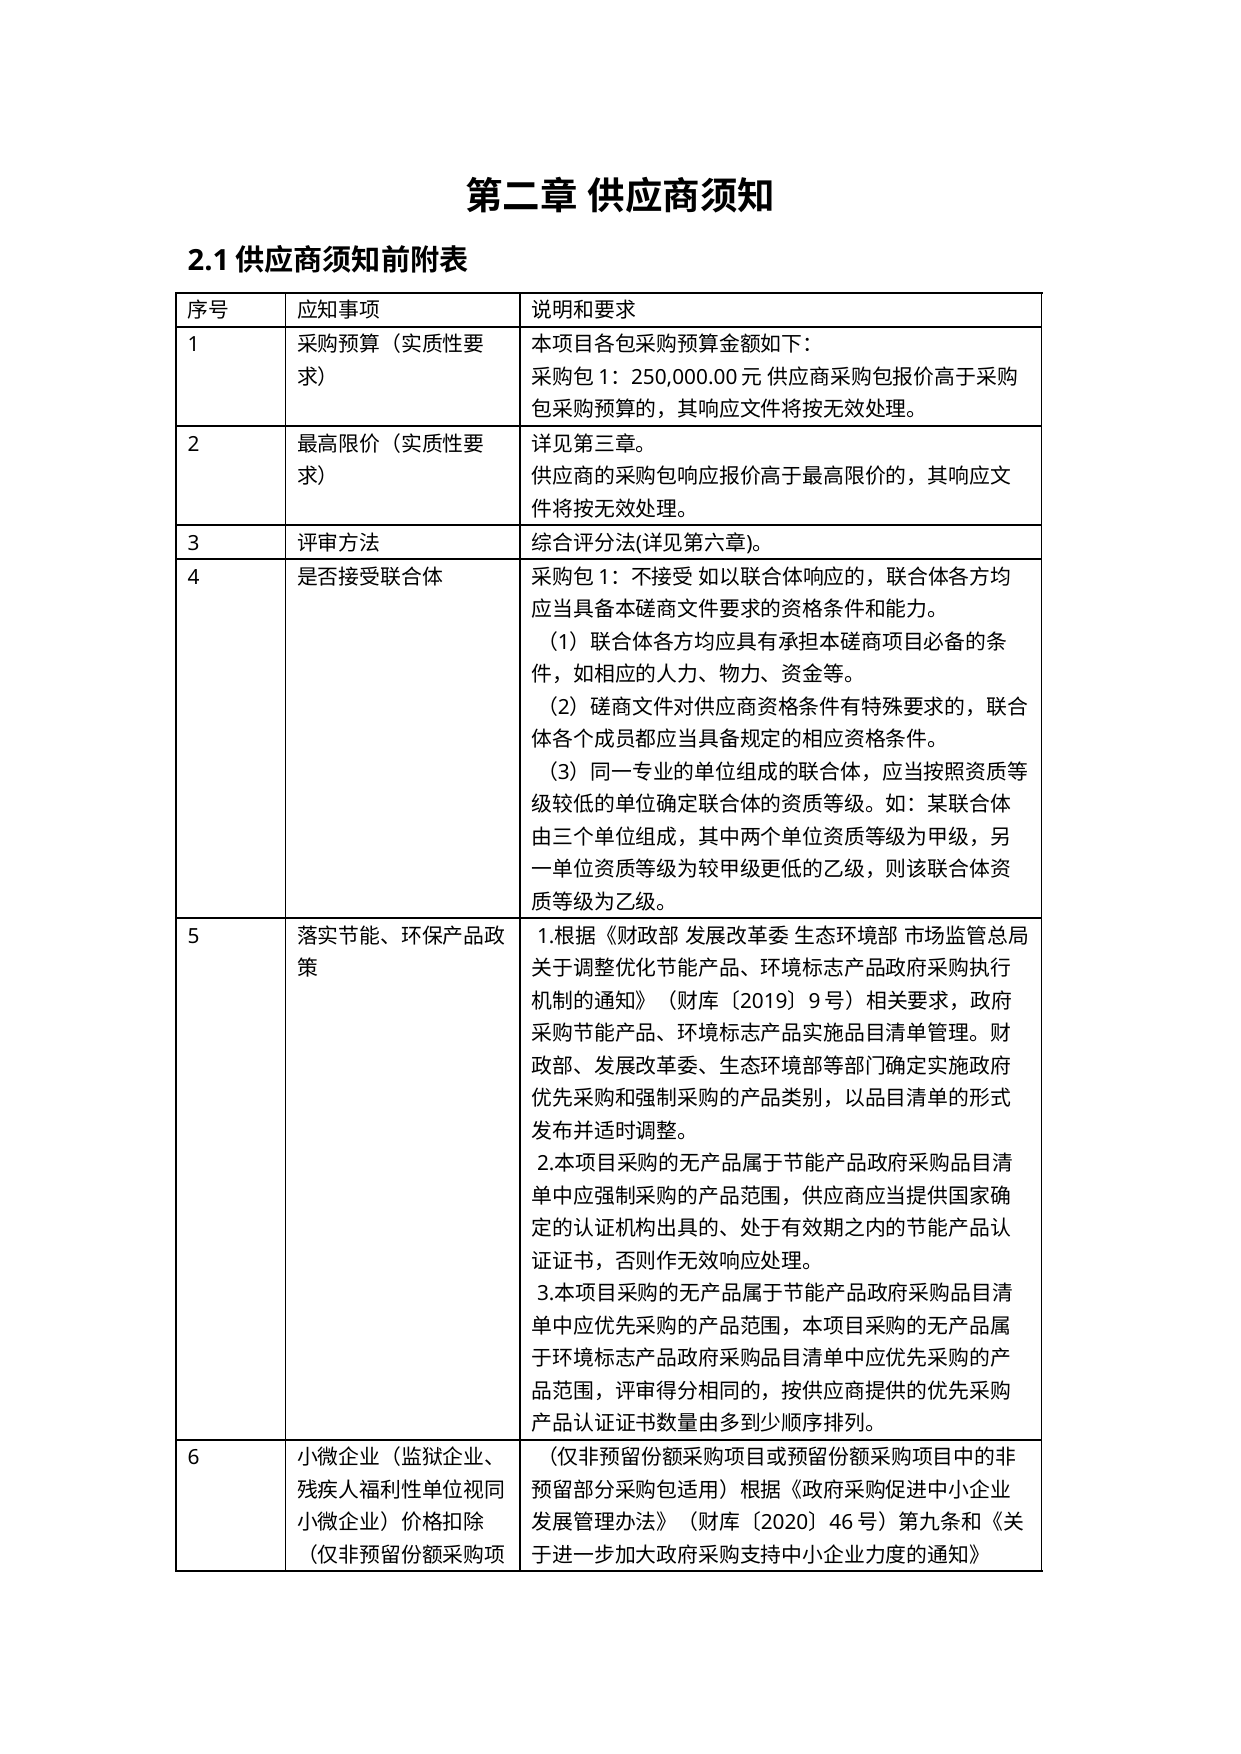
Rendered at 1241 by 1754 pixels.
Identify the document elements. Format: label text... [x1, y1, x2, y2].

table_cell 6 [177, 1441, 285, 1570]
table_cell 4 [177, 560, 285, 917]
table_header 应知事项 [286, 294, 519, 326]
table_cell 详见第三章。 供应商的采购包响应报价高于最高限价的，其响应文件将按无效处理。 [521, 427, 1041, 524]
table_header 说明和要求 [521, 294, 1041, 326]
table_cell 3 [177, 526, 285, 558]
table_cell 落实节能、环保产品政策 [286, 919, 519, 1439]
table_header 序号 [177, 294, 285, 326]
table_cell 最高限价（实质性要求） [286, 427, 519, 524]
text 2.1供应商须知前附表 [187, 227, 1053, 292]
table_cell 采购包1：不接受 如以联合体响应的，联合体各方均应当具备本磋商文件要求的资格条件和能力。 （1）联合体各方均应具有承担本磋商项目必备的条件，如相应的人力、物力、资金等。 （2）磋商文件对供应商资格条件有特殊要求的，联合体各个成员都应当具备规定的相应资格条件。 （3）同一专业的单位组成的联合体，应当按照资质等级较低的单位确定联合体的资质等级。如：某联合体由三个单位组成，其中两个单位资质等级为甲级，另一单位资质等级为较甲级更低的乙级，则该联合体资质等级为乙级。 [521, 560, 1041, 917]
table_cell 2 [177, 427, 285, 524]
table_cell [521, 1441, 1041, 1570]
text 第二章 供应商须知 [187, 162, 1053, 227]
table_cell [286, 1441, 519, 1570]
table_cell 1 [177, 328, 285, 425]
table_cell 1.根据《财政部 发展改革委 生态环境部 市场监管总局关于调整优化节能产品、环境标志产品政府采购执行机制的通知》（财库〔2019〕9号）相关要求，政府采购节能产品、环境标志产品实施品目清单管理。财政部、发展改革委、生态环境部等部门确定实施政府优先采购和强制采购的产品类别，以品目清单的形式发布并适时调整。 2.本项目采购的无产品属于节能产品政府采购品目清单中应强制采购的产品范围，供应商应当提供国家确定的认证机构出具的、处于有效期之内的节能产品认证证书，否则作无效响应处理。 3.本项目采购的无产品属于节能产品政府采购品目清单中应优先采购的产品范围，本项目采购的无产品属于环境标志产品政府采购品目清单中应优先采购的产品范围，评审得分相同的，按供应商提供的优先采购产品认证证书数量由多到少顺序排列。 [521, 919, 1041, 1439]
table_cell 本项目各包采购预算金额如下： 采购包1：250,000.00元 供应商采购包报价高于采购包采购预算的，其响应文件将按无效处理。 [521, 328, 1041, 425]
table_cell 综合评分法(详见第六章)。 [521, 526, 1041, 558]
table_cell 是否接受联合体 [286, 560, 519, 917]
table_cell 5 [177, 919, 285, 1439]
table_cell 评审方法 [286, 526, 519, 558]
table_cell 采购预算（实质性要求） [286, 328, 519, 425]
